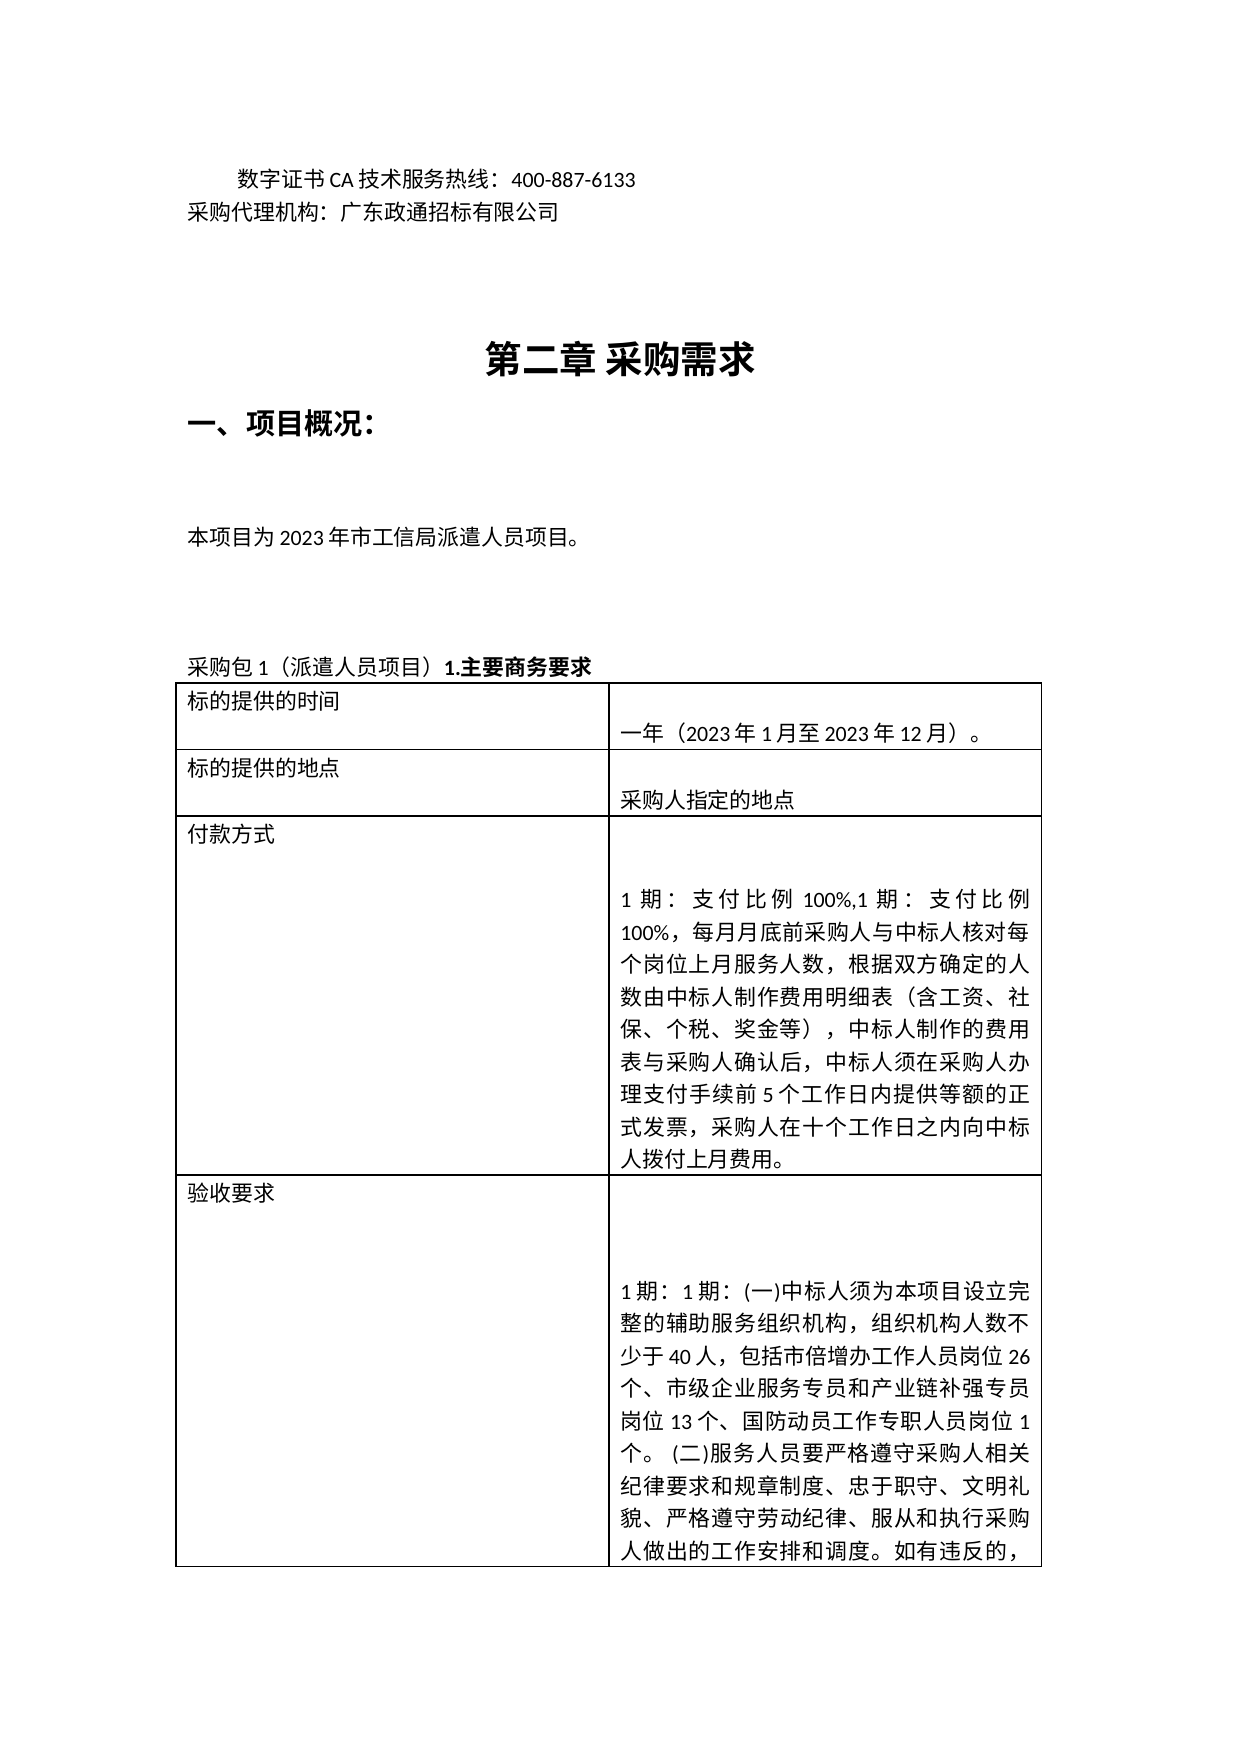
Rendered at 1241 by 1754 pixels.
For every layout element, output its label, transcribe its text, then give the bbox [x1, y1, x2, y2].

text 本项目为2023年市工信局派遣人员项目。 [187, 519, 1053, 552]
table_cell 采购人指定的地点 [610, 750, 1041, 815]
text 第二章 采购需求 [187, 324, 1053, 389]
table_cell 1期：支付比例100%,1期：支付比例100%，每月月底前采购人与中标人核对每个岗位上月服务人数，根据双方确定的人数由中标人制作费用明细表（含工资、社保、个税、奖金等），中标人制作的费用表与采购人确认后，中标人须在采购人办理支付手续前5个工作日内提供等额的正式发票，采购人在十个工作日之内向中标人拨付上月费用。 [610, 817, 1041, 1174]
table_header 一年（2023年1月至2023年12月）。 [610, 684, 1041, 748]
table_cell 验收要求 [177, 1176, 608, 1566]
table_header 标的提供的时间 [177, 684, 608, 748]
table_cell 付款方式 [177, 817, 608, 1174]
text 采购代理机构：广东政通招标有限公司 [187, 194, 1053, 227]
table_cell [610, 1176, 1041, 1566]
text 采购包1（派遣人员项目）1.主要商务要求 [187, 649, 1053, 682]
text 一、项目概况： [187, 389, 1053, 454]
table_cell 标的提供的地点 [177, 750, 608, 815]
text 数字证书CA技术服务热线：400-887-6133 [187, 162, 1053, 194]
